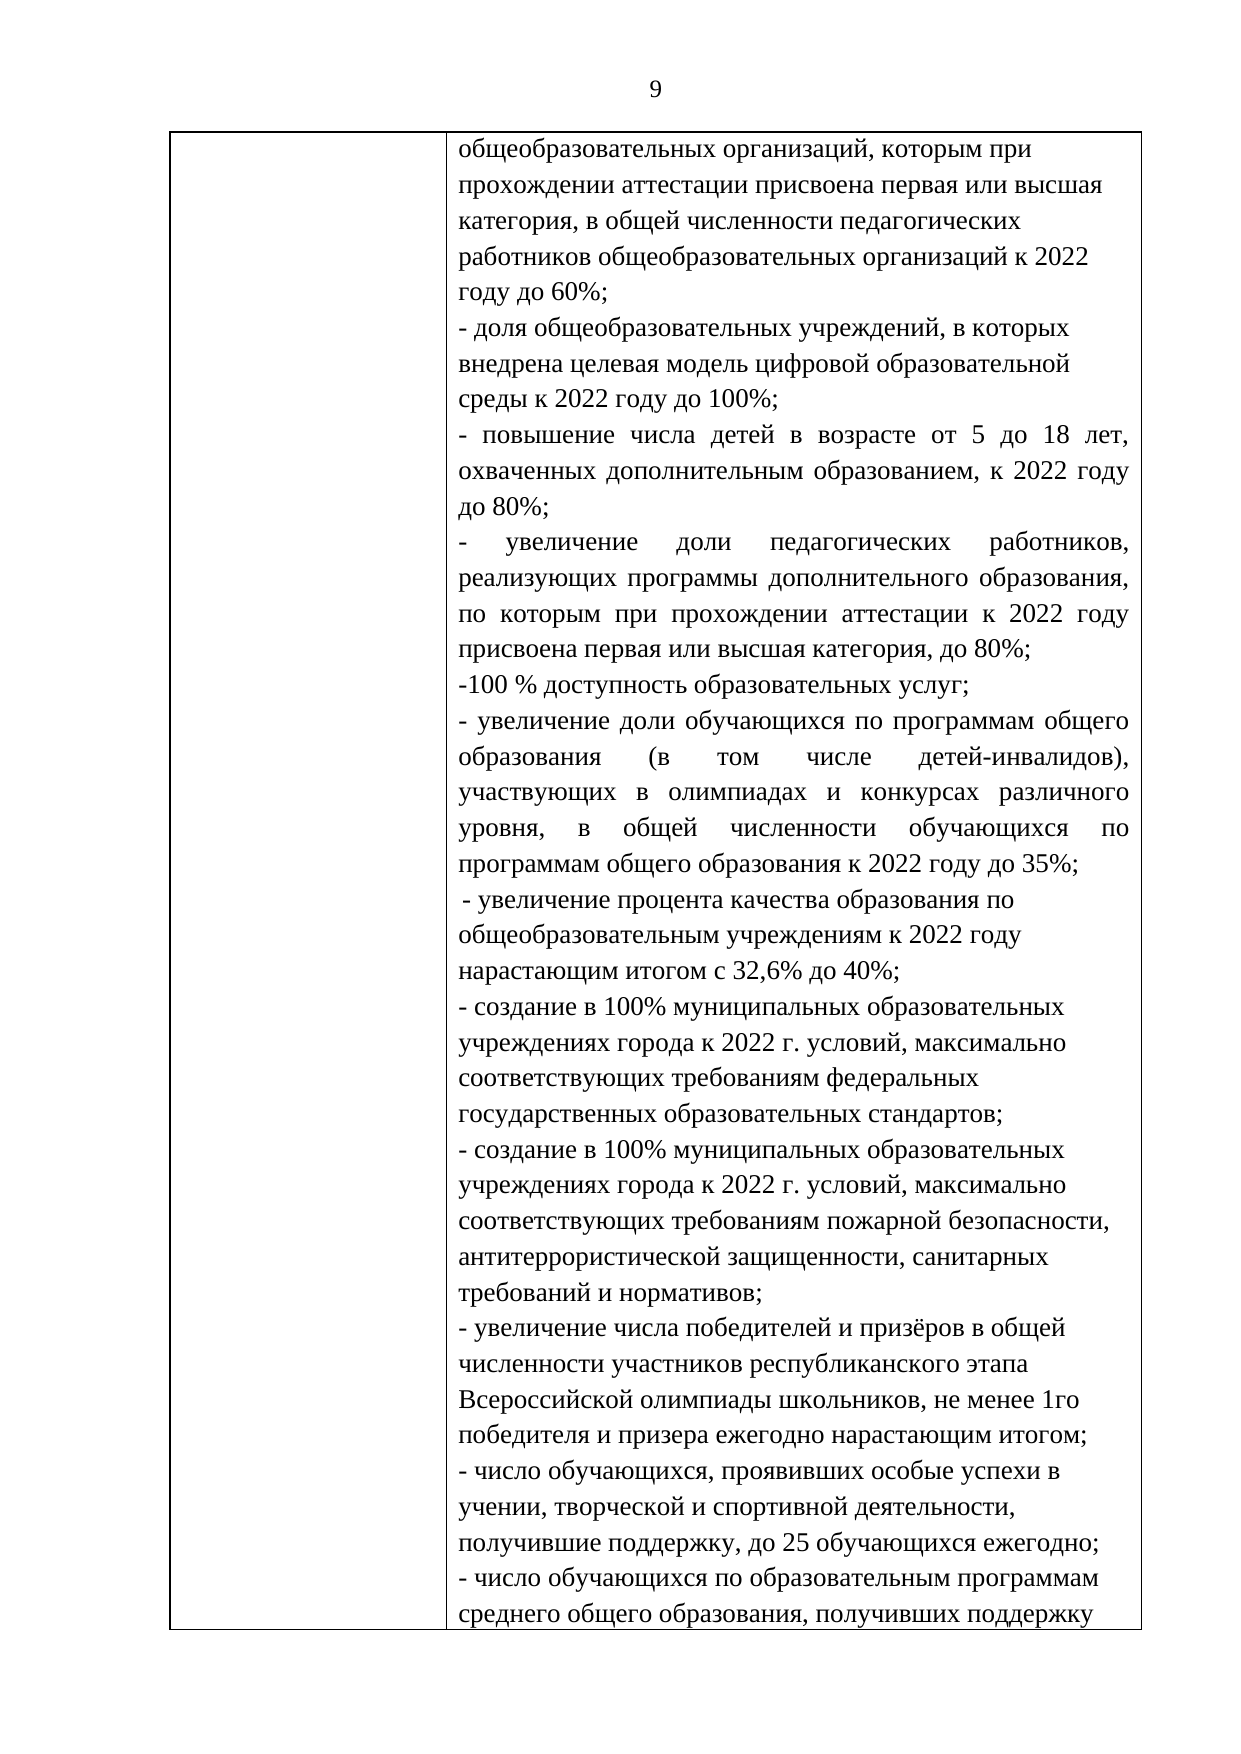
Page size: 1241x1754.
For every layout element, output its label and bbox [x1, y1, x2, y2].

table_cell [171, 133, 446, 1628]
table_cell [447, 133, 1141, 1628]
